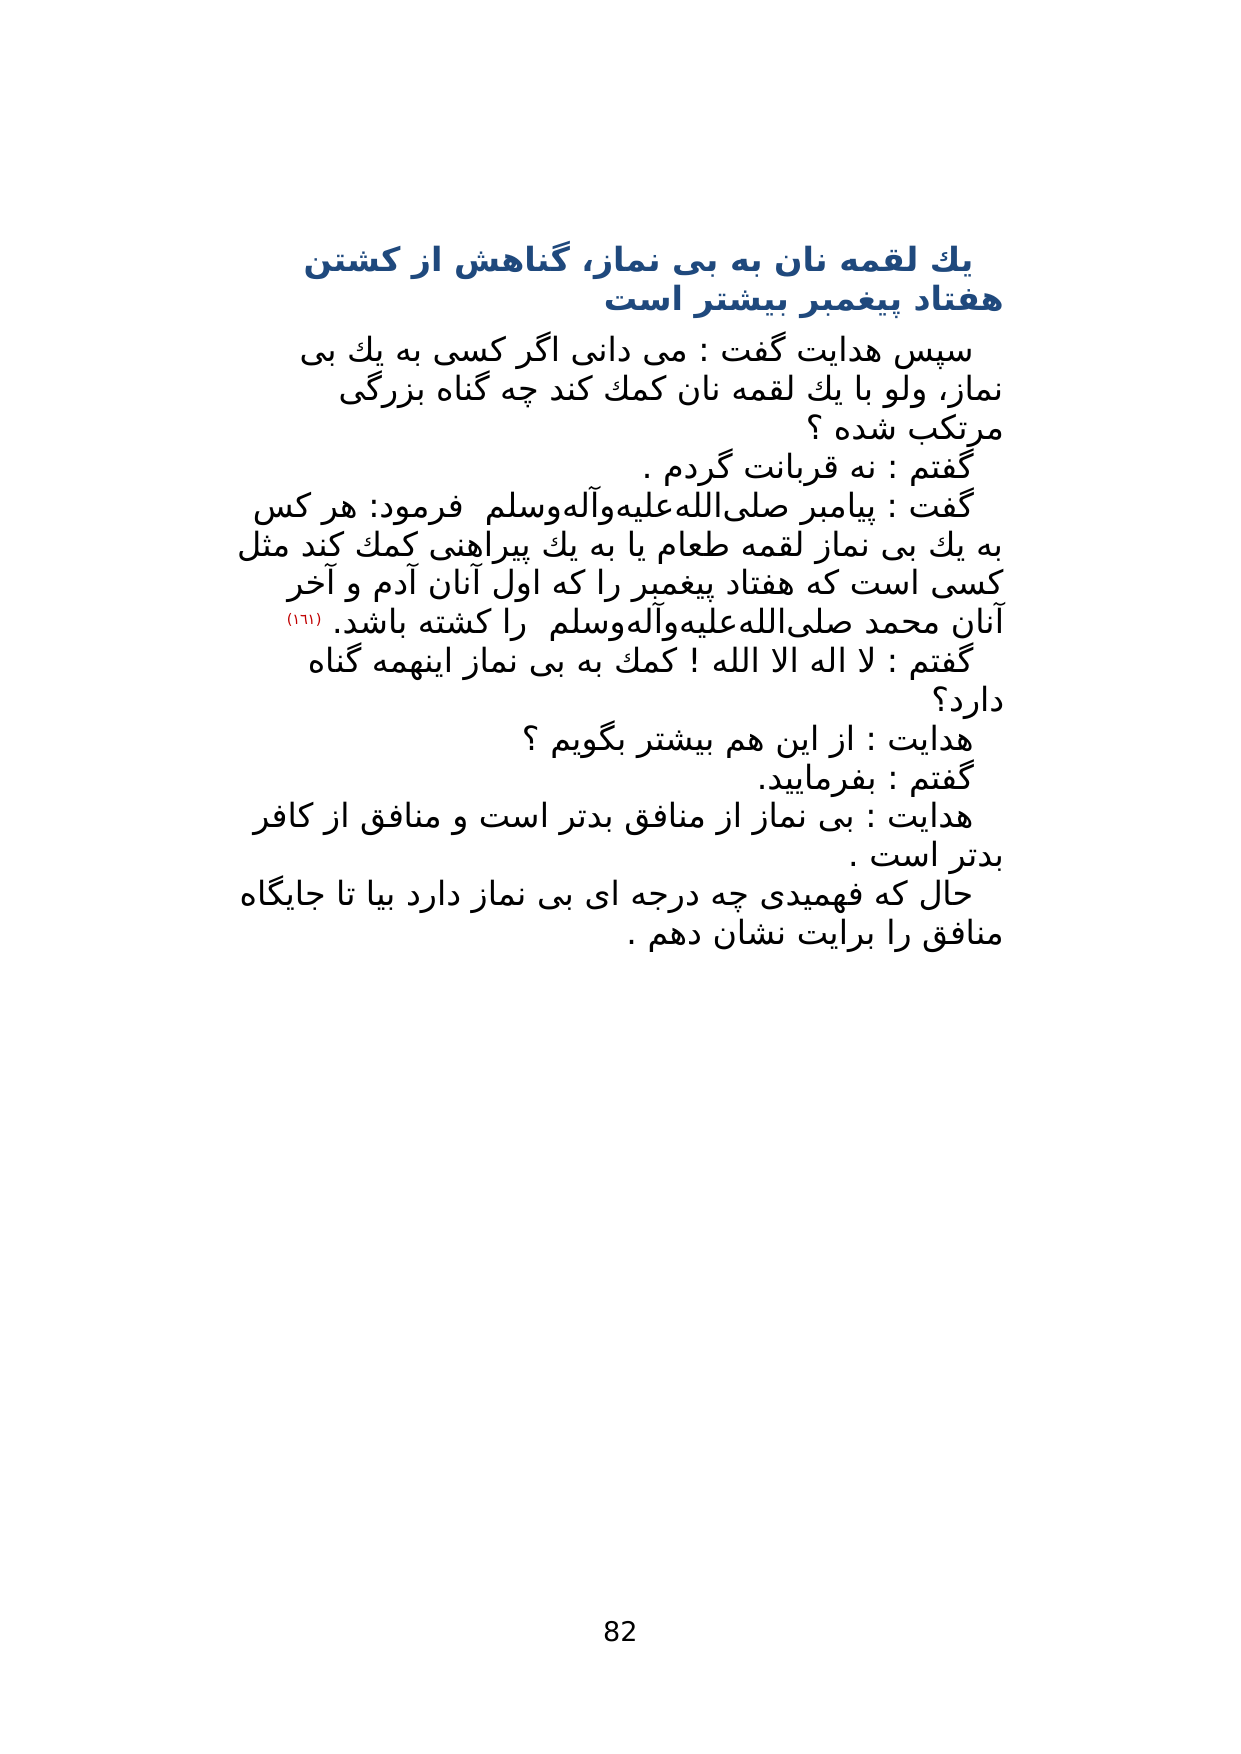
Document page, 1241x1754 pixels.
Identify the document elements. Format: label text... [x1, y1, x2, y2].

text گفت : پيامبر صلى‌الله‌عليه‌وآله‌وسلم فرمود: هر كس به يك بى نماز لقمه طعام يا به يك پيراهنى كمك كند مثل كسى است كه هفتاد پيغمبر را كه اول آنان آدم و آخر آنان محمد صلى‌الله‌عليه‌وآله‌وسلم را كشته باشد. (١٦١) [236, 486, 1004, 642]
text گفتم : نه قربانت گردم . [236, 447, 1004, 486]
text سپس هدايت گفت : مى دانى اگر كسى به يك بى نماز، ولو با يك لقمه نان كمك كند چه گناه بزرگى مرتكب شده ؟ [236, 331, 1004, 447]
text حال كه فهميدى چه درجه اى بى نماز دارد بيا تا جايگاه منافق را برايت نشان دهم . [236, 875, 1004, 952]
text گفتم : لا اله الا الله ! كمك به بى نماز اينهمه گناه دارد؟ [236, 642, 1004, 719]
text گفتم : بفرماييد. [236, 758, 1004, 797]
subtitle يك لقمه نان به بى نماز، گناهش از كشتن هفتاد پيغمبر بيشتر است [236, 241, 1004, 318]
text هدايت : از اين هم بيشتر بگويم ؟ [236, 719, 1004, 758]
text هدايت : بى نماز از منافق بدتر است و منافق از كافر بدتر است . [236, 797, 1004, 875]
